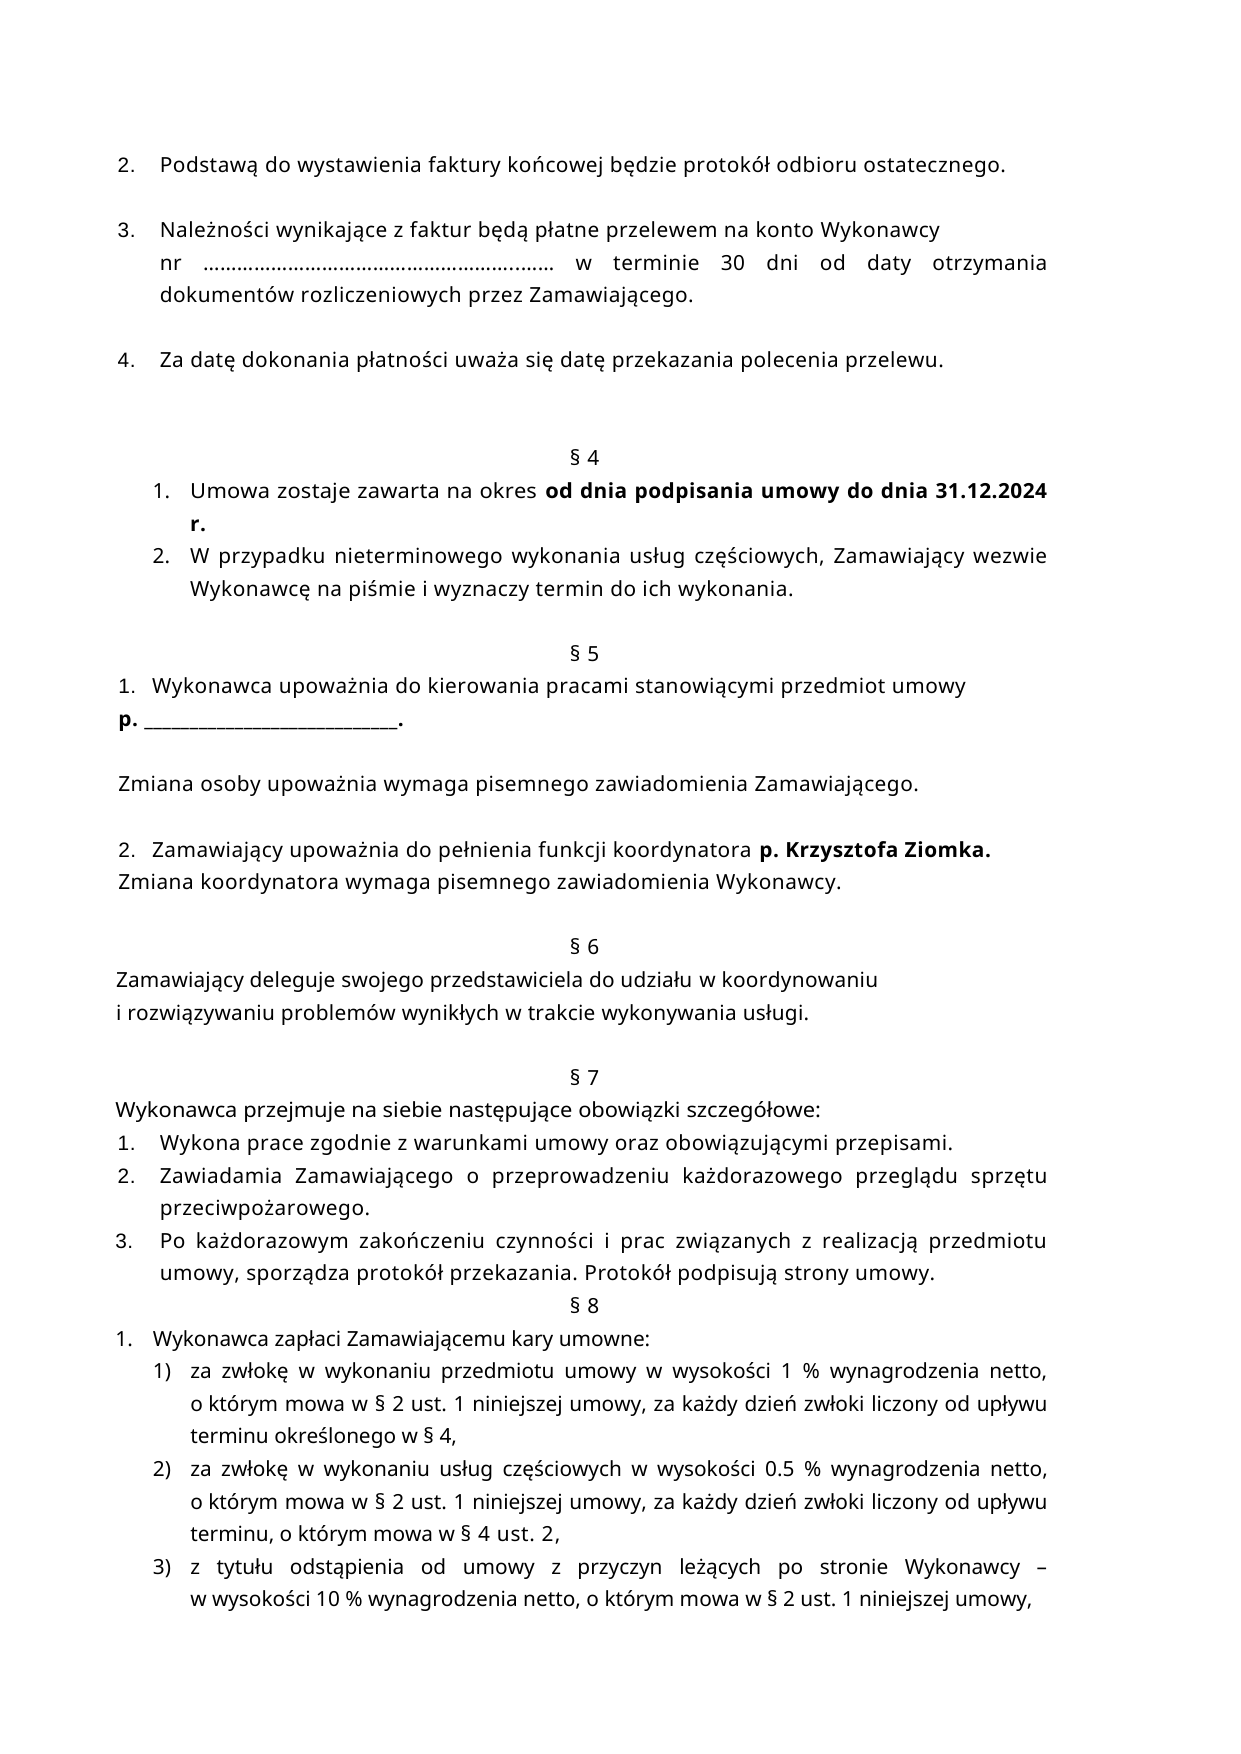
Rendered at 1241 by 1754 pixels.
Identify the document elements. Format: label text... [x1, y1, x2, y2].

list z tytułu odstąpienia od umowy z przyczyn leżących po stronie Wykonawcy – w wysokości 10 % wynagrodzenia netto, o którym mowa w § 2 ust. 1 niniejszej umowy, [153, 1552, 1048, 1613]
list Zamawiający upoważnia do pełnienia funkcji koordynatora p. Krzysztofa Ziomka. [118, 835, 1048, 863]
list W przypadku nieterminowego wykonania usług częściowych, Zamawiający wezwie Wykonawcę na piśmie i wyznaczy termin do ich wykonania. [152, 541, 1048, 602]
list za zwłokę w wykonaniu przedmiotu umowy w wysokości 1 % wynagrodzenia netto, o którym mowa w § 2 ust. 1 niniejszej umowy, za każdy dzień zwłoki liczony od upływu terminu określonego w § 4, [153, 1356, 1048, 1450]
list Podstawą do wystawienia faktury końcowej będzie protokół odbioru ostatecznego. [117, 150, 1048, 178]
text Wykonawca przejmuje na siebie następujące obowiązki szczegółowe: [115, 1096, 868, 1124]
text Zmiana koordynatora wymaga pisemnego zawiadomienia Wykonawcy. [118, 867, 1048, 896]
text § 7 [116, 1063, 868, 1091]
list Wykona prace zgodnie z warunkami umowy oraz obowiązującymi przepisami. [117, 1128, 1048, 1157]
text § 6 [116, 932, 868, 961]
text 1. Wykonawca zapłaci Zamawiającemu kary umowne: [115, 1324, 1048, 1352]
text § 4 [116, 443, 868, 472]
list Należności wynikające z faktur będą płatne przelewem na konto Wykonawcy nr ………………………………………………..…… w terminie 30 dni od daty otrzymania dokumentów rozliczeniowych przez Zamawiającego. [117, 215, 1048, 309]
text § 8 [116, 1291, 868, 1319]
list Wykonawca upoważnia do kierowania pracami stanowiącymi przedmiot umowy p. ____________________________. [118, 672, 1048, 733]
text Zmiana osoby upoważnia wymaga pisemnego zawiadomienia Zamawiającego. [118, 769, 1048, 798]
list Zawiadamia Zamawiającego o przeprowadzeniu każdorazowego przeglądu sprzętu przeciwpożarowego. [117, 1161, 1048, 1222]
list Za datę dokonania płatności uważa się datę przekazania polecenia przelewu. [117, 346, 1048, 374]
list za zwłokę w wykonaniu usług częściowych w wysokości 0.5 % wynagrodzenia netto, o którym mowa w § 2 ust. 1 niniejszej umowy, za każdy dzień zwłoki liczony od upływu terminu, o którym mowa w § 4 ust. 2, [153, 1454, 1048, 1548]
list Po każdorazowym zakończeniu czynności i prac związanych z realizacją przedmiotu umowy, sporządza protokół przekazania. Protokół podpisują strony umowy. [115, 1226, 1048, 1287]
text § 5 [116, 639, 868, 667]
text Zamawiający deleguje swojego przedstawiciela do udziału w koordynowaniu i rozwiązywaniu problemów wynikłych w trakcie wykonywania usługi. [116, 965, 1048, 1026]
list Umowa zostaje zawarta na okres od dnia podpisania umowy do dnia 31.12.2024 r. [152, 476, 1048, 537]
